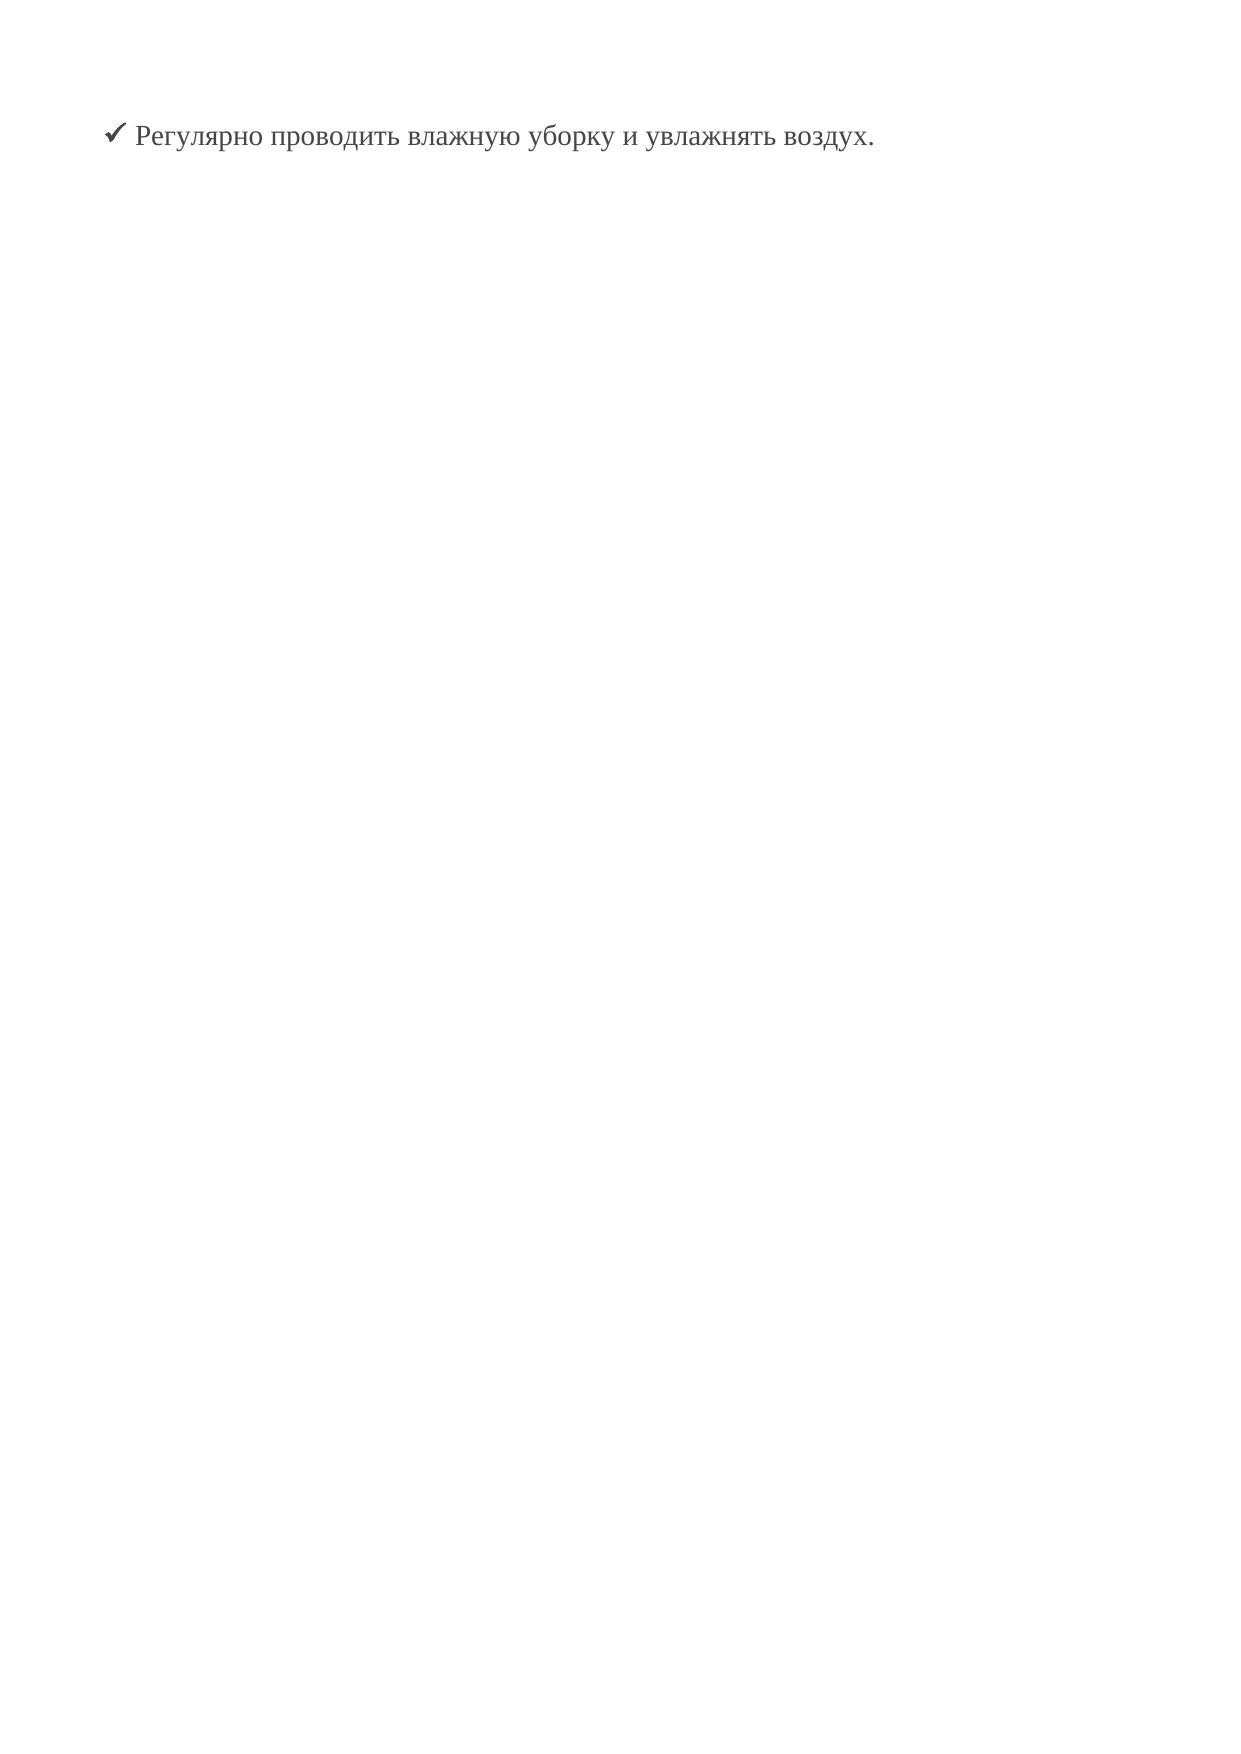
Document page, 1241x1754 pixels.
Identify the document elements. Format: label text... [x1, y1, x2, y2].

text Регулярно проводить влажную уборку и увлажнять воздух. [103, 118, 1152, 152]
